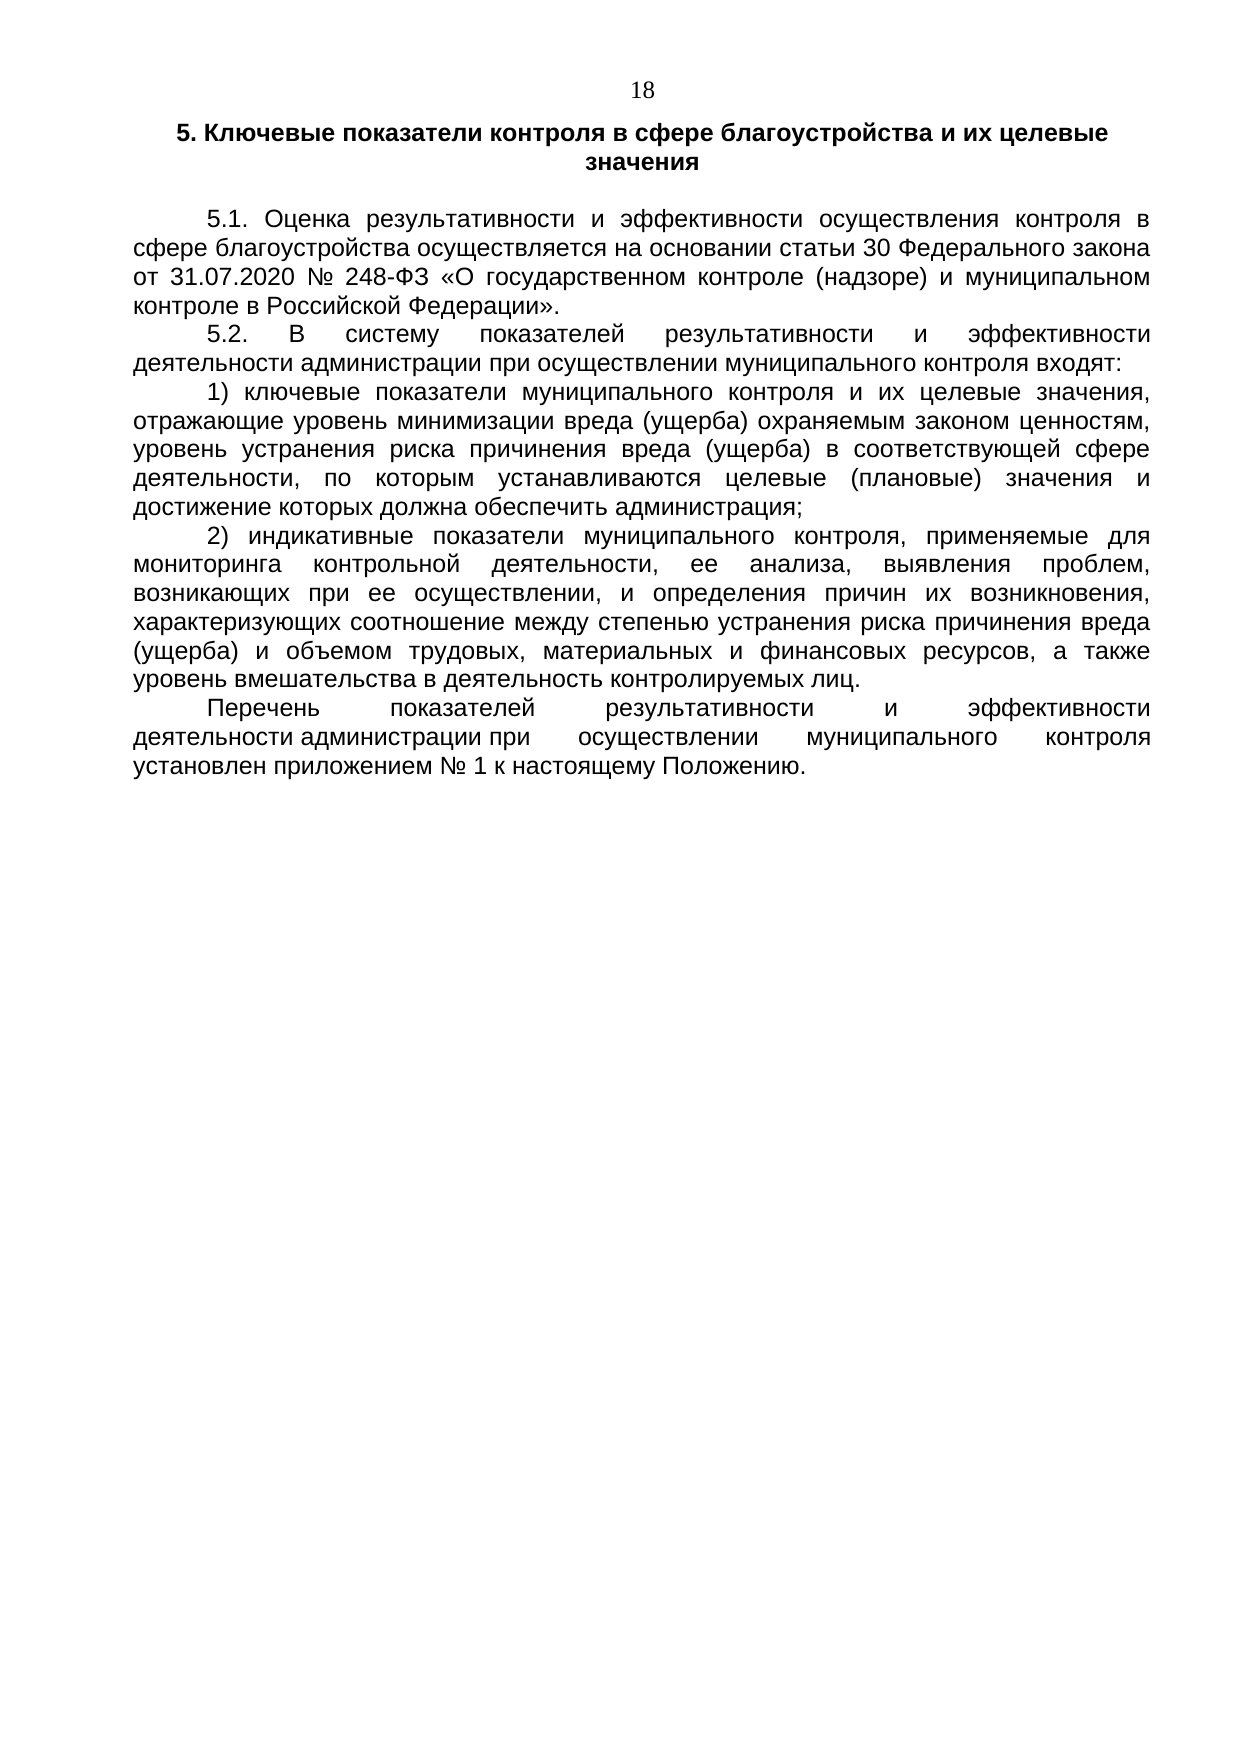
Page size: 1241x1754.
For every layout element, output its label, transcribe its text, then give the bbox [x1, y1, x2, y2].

text 5. Ключевые показатели контроля в сфере благоустройства и их целевые значения [133, 118, 1152, 176]
text 5.2. В систему показателей результативности и эффективности деятельности администрации при осуществлении муниципального контроля входят: [133, 319, 1152, 377]
text 2) индикативные показатели муниципального контроля, применяемые для мониторинга контрольной деятельности, ее анализа, выявления проблем, возникающих при ее осуществлении, и определения причин их возникновения, характеризующих соотношение между степенью устранения риска причинения вреда (ущерба) и объемом трудовых, материальных и финансовых ресурсов, а также уровень вмешательства в деятельность контролируемых лиц. [133, 521, 1152, 693]
text Перечень показателей результативности и эффективности деятельности администрации при осуществлении муниципального контроля установлен приложением № 1 к настоящему Положению. [133, 693, 1152, 779]
text 5.1. Оценка результативности и эффективности осуществления контроля в сфере благоустройства осуществляется на основании статьи 30 Федерального закона от 31.07.2020 № 248-ФЗ «О государственном контроле (надзоре) и муниципальном контроле в Российской Федерации». [133, 204, 1152, 319]
text 1) ключевые показатели муниципального контроля и их целевые значения, отражающие уровень минимизации вреда (ущерба) охраняемым законом ценностям, уровень устранения риска причинения вреда (ущерба) в соответствующей сфере деятельности, по которым устанавливаются целевые (плановые) значения и достижение которых должна обеспечить администрация; [133, 377, 1152, 521]
